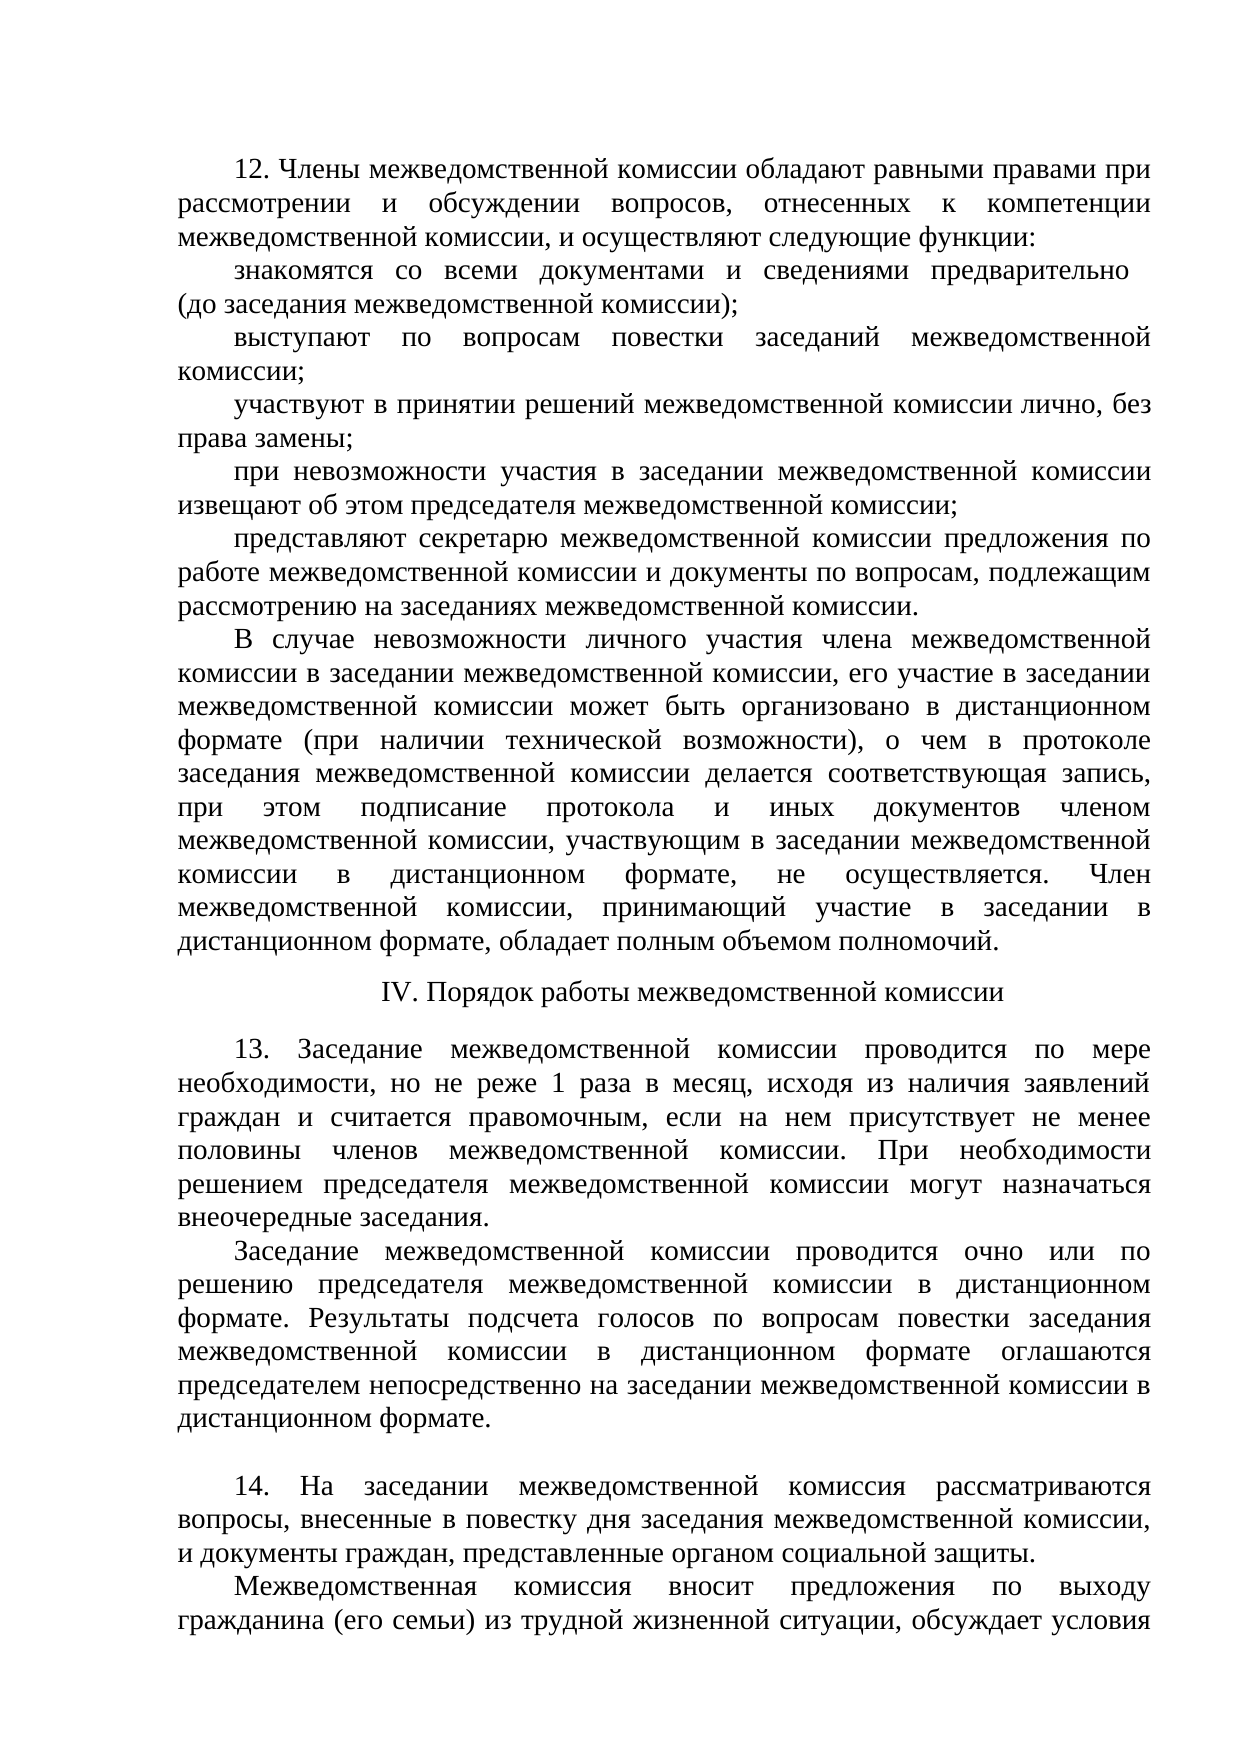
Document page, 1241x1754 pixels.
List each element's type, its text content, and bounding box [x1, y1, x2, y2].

text Заседание межведомственной комиссии проводится очно или по решению председателя межведомственной комиссии в дистанционном формате. Результаты подсчета голосов по вопросам повестки заседания межведомственной комиссии в дистанционном формате оглашаются председателем непосредственно на заседании межведомственной комиссии в дистанционном формате. [177, 1233, 1152, 1434]
text 13. Заседание межведомственной комиссии проводится по мере необходимости, но не реже 1 раза в месяц, исходя из наличия заявлений граждан и считается правомочным, если на нем присутствует не менее половины членов межведомственной комиссии. При необходимости решением председателя межведомственной комиссии могут назначаться внеочередные заседания. [177, 1032, 1152, 1233]
text представляют секретарю межведомственной комиссии предложения по работе межведомственной комиссии и документы по вопросам, подлежащим рассмотрению на заседаниях межведомственной комиссии. [177, 521, 1152, 621]
text IV. Порядок работы межведомственной комиссии [177, 982, 1152, 1007]
text участвуют в принятии решений межведомственной комиссии лично, без права замены; [177, 386, 1152, 453]
text 14. На заседании межведомственной комиссия рассматриваются вопросы, внесенные в повестку дня заседания межведомственной комиссии, и документы граждан, представленные органом социальной защиты. [177, 1468, 1152, 1568]
text 12. Члены межведомственной комиссии обладают равными правами при рассмотрении и обсуждении вопросов, отнесенных к компетенции межведомственной комиссии, и осуществляют следующие функции: [177, 152, 1152, 252]
text выступают по вопросам повестки заседаний межведомственной комиссии; [177, 319, 1152, 386]
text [177, 1568, 1152, 1635]
text В случае невозможности личного участия члена межведомственной комиссии в заседании межведомственной комиссии, его участие в заседании межведомственной комиссии может быть организовано в дистанционном формате (при наличии технической возможности), о чем в протоколе заседания межведомственной комиссии делается соответствующая запись, при этом подписание протокола и иных документов членом межведомственной комиссии, участвующим в заседании межведомственной комиссии в дистанционном формате, не осуществляется. Член межведомственной комиссии, принимающий участие в заседании в дистанционном формате, обладает полным объемом полномочий. [177, 621, 1152, 957]
text знакомятся со всеми документами и сведениями предварительно (до заседания межведомственной комиссии); [177, 252, 1152, 319]
text при невозможности участия в заседании межведомственной комиссии извещают об этом председателя межведомственной комиссии; [177, 453, 1152, 521]
